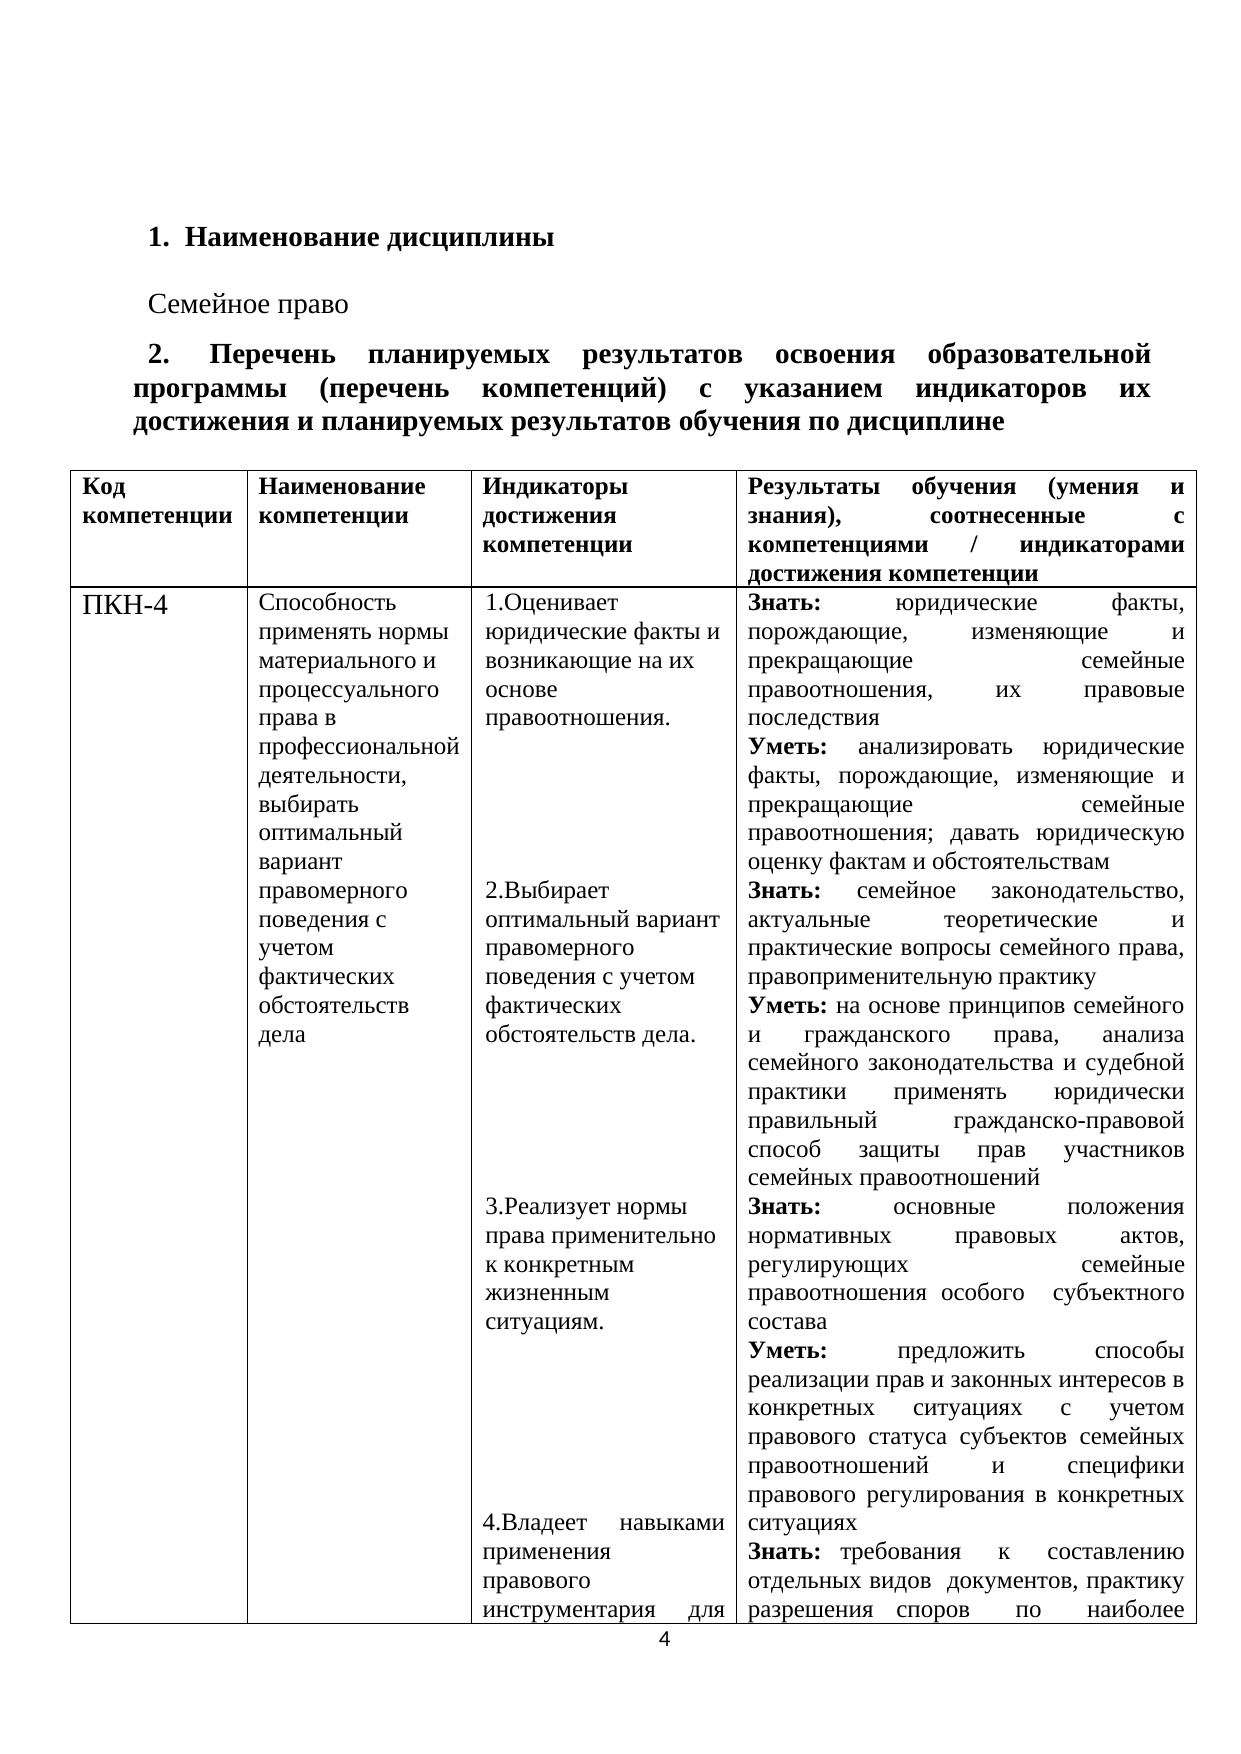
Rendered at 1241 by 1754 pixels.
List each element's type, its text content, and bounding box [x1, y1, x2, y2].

table_cell ПКН-4 [71, 588, 247, 1622]
text Семейное право [133, 286, 1152, 319]
table_header Наименование компетенции [248, 471, 471, 586]
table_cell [472, 588, 736, 1622]
list Перечень планируемых результатов освоения образовательной программы (перечень компетенций) с указанием индикаторов их достижения и планируемых результатов обучения по дисциплине [133, 336, 1152, 437]
table_header Индикаторы достижения компетенции [472, 471, 736, 586]
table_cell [248, 588, 471, 1622]
table_header Код компетенции [71, 471, 247, 586]
list Наименование дисциплины [133, 219, 1152, 252]
table_header Результаты обучения (умения и знания), соотнесенные с компетенциями / индикаторами достижения компетенции [737, 471, 1196, 586]
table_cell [737, 588, 1196, 1622]
